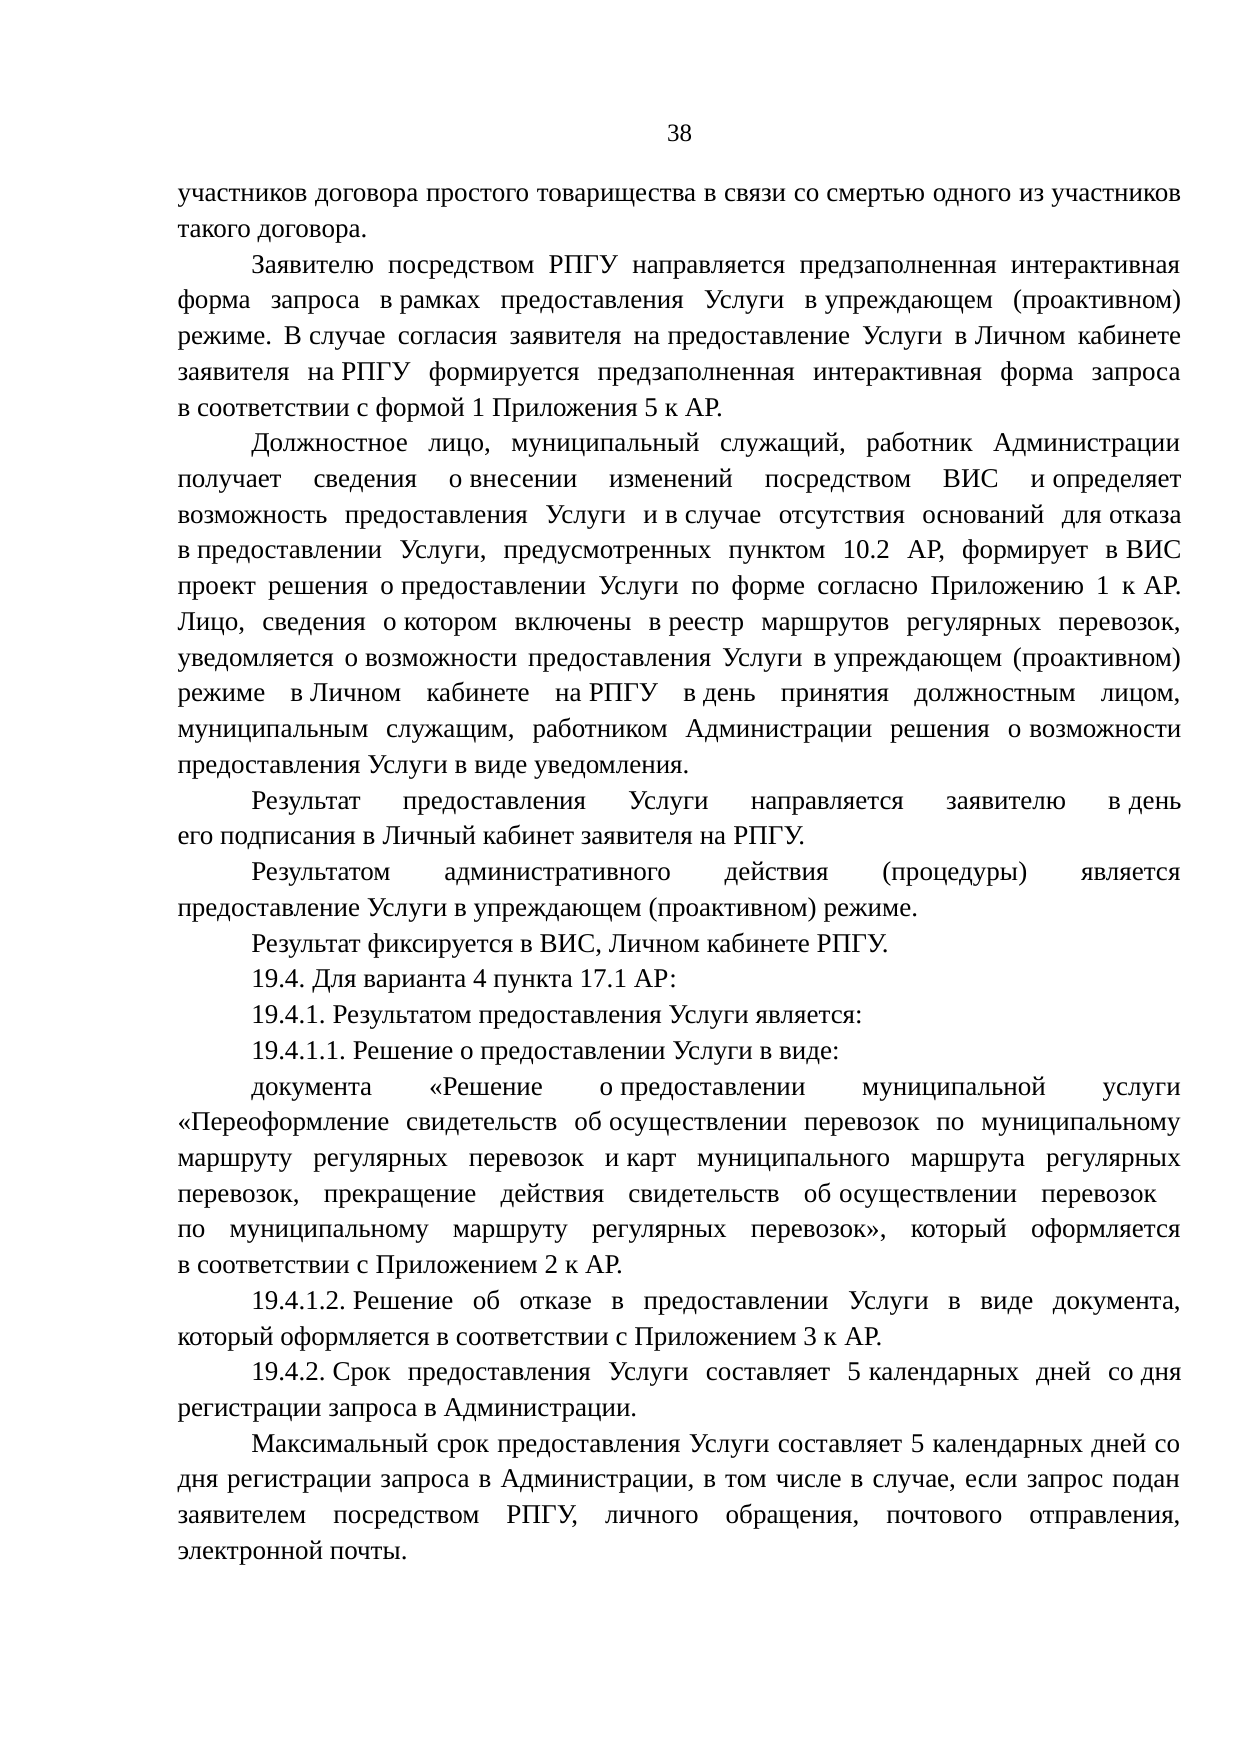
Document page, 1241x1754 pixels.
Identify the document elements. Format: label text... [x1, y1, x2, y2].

text 19.4.1.1. Решение о предоставлении Услуги в виде: [177, 1034, 1181, 1065]
text Результат предоставления Услуги направляется заявителю в день его подписания в Личный кабинет заявителя на РПГУ. [177, 784, 1181, 851]
text Результатом административного действия (процедуры) является предоставление Услуги в упреждающем (проактивном) режиме. [177, 855, 1181, 922]
text 19.4.1. Результатом предоставления Услуги является: [177, 998, 1181, 1029]
text Заявителю посредством РПГУ направляется предзаполненная интерактивная форма запроса в рамках предоставления Услуги в упреждающем (проактивном) режиме. В случае согласия заявителя на предоставление Услуги в Личном кабинете заявителя на РПГУ формируется предзаполненная интерактивная форма запроса в соответствии с формой 1 Приложения 5 к АР. [177, 248, 1181, 422]
text 19.4.1.2. Решение об отказе в предоставлении Услуги в виде документа, который оформляется в соответствии с Приложением 3 к АР. [177, 1284, 1181, 1351]
text Результат фиксируется в ВИС, Личном кабинете РПГУ. [177, 927, 1181, 958]
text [177, 176, 1181, 243]
text 19.4. Для варианта 4 пункта 17.1 АР: [177, 962, 1181, 993]
text Максимальный срок предоставления Услуги составляет 5 календарных дней со дня регистрации запроса в Администрации, в том числе в случае, если запрос подан заявителем посредством РПГУ, личного обращения, почтового отправления, электронной почты. [177, 1427, 1181, 1565]
text документа «Решение о предоставлении муниципальной услуги «Переоформление свидетельств об осуществлении перевозок по муниципальному маршруту регулярных перевозок и карт муниципального маршрута регулярных перевозок, прекращение действия свидетельств об осуществлении перевозок по муниципальному маршруту регулярных перевозок», который оформляется в соответствии с Приложением 2 к АР. [177, 1069, 1181, 1279]
text Должностное лицо, муниципальный служащий, работник Администрации получает сведения о внесении изменений посредством ВИС и определяет возможность предоставления Услуги и в случае отсутствия оснований для отказа в предоставлении Услуги, предусмотренных пунктом 10.2 АР, формирует в ВИС проект решения о предоставлении Услуги по форме согласно Приложению 1 к АР. Лицо, сведения о котором включены в реестр маршрутов регулярных перевозок, уведомляется о возможности предоставления Услуги в упреждающем (проактивном) режиме в Личном кабинете на РПГУ в день принятия должностным лицом, муниципальным служащим, работником Администрации решения о возможности предоставления Услуги в виде уведомления. [177, 426, 1181, 779]
text 19.4.2. Срок предоставления Услуги составляет 5 календарных дней со дня регистрации запроса в Администрации. [177, 1355, 1181, 1422]
